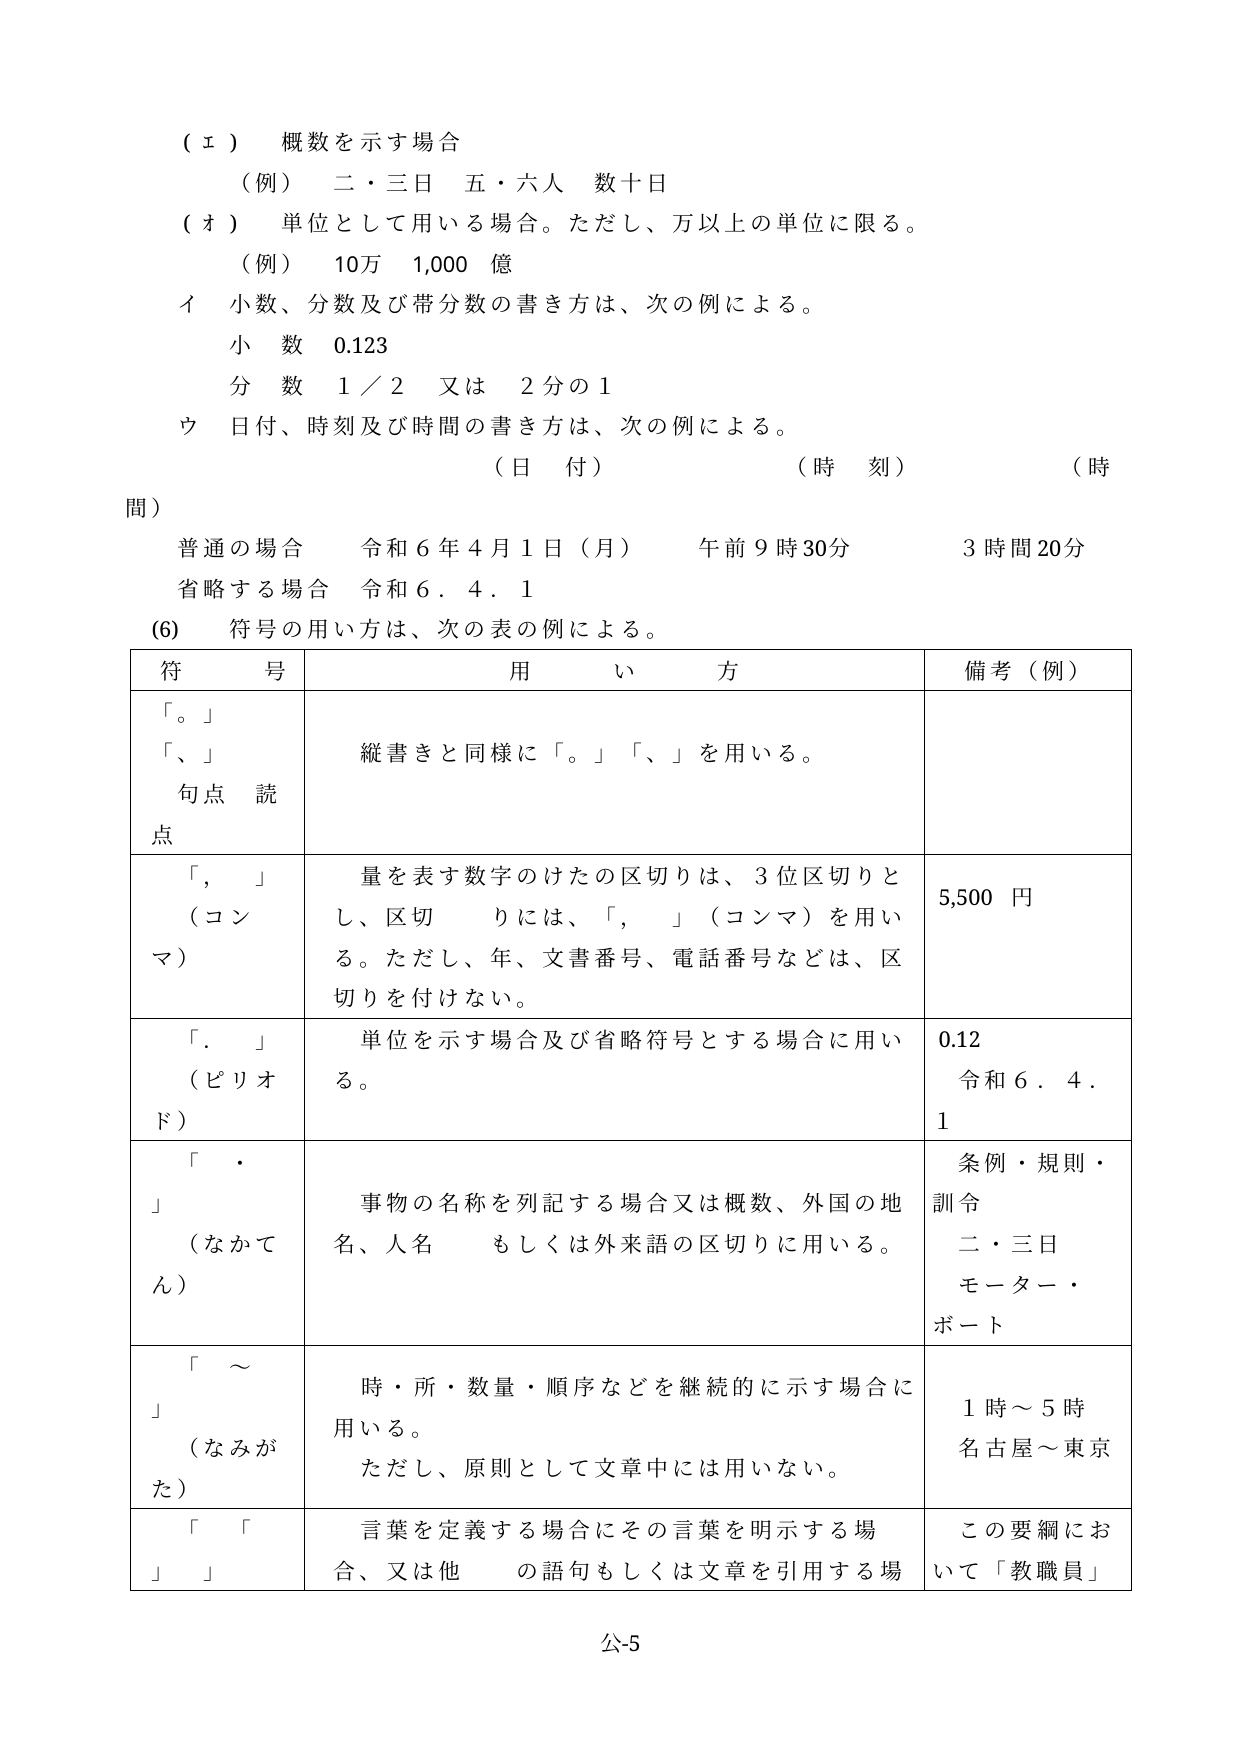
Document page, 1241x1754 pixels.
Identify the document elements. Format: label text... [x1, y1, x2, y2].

table_cell 条例・規則・訓令 二・三日 モーター・ボート [925, 1141, 1131, 1344]
table_cell 「 ・ 」 （なかてん） [131, 1141, 304, 1344]
table_header 符 号 [131, 650, 304, 690]
text （例） 10万 1,000億 [218, 242, 1115, 283]
text イ 小数、分数及び帯分数の書き方は、次の例による。 [125, 283, 1115, 324]
table_cell 縦書きと同様に「。」「、」を用いる。 [305, 691, 924, 854]
text (6) 符号の用い方は、次の表の例による。 [125, 608, 1115, 649]
text ウ 日付、時刻及び時間の書き方は、次の例による。 [125, 405, 1115, 446]
table_cell 量を表す数字のけたの区切りは、３位区切りとし、区切 りには、「， 」（コンマ）を用いる。ただし、年、文書番号、電話番号などは、区切りを付けない。 [305, 855, 924, 1017]
text (ｴ) 概数を示す場合 [171, 121, 1115, 161]
text (ｵ) 単位として用いる場合。ただし、万以上の単位に限る。 [171, 202, 1115, 242]
table_cell 事物の名称を列記する場合又は概数、外国の地名、人名 もしくは外来語の区切りに用いる。 [305, 1141, 924, 1344]
text 普通の場合 令和６年４月１日（月） 午前９時30分 ３時間20分 [125, 527, 1115, 567]
table_header 用 い 方 [305, 650, 924, 690]
table_cell 「 ～ 」 （なみがた） [131, 1346, 304, 1508]
text 小 数 0.123 [194, 324, 1115, 364]
text 分 数 １／２ 又は ２分の１ [194, 364, 1115, 405]
table_cell 「． 」 （ピリオド） [131, 1019, 304, 1140]
text 省略する場合 令和６．４．１ [125, 567, 1115, 608]
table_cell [305, 1509, 924, 1590]
table_cell 0.12 令和６．４．１ [925, 1019, 1131, 1140]
text （例） 二・三日 五・六人 数十日 [218, 161, 1115, 202]
table_cell 「。」「、」 句点 読点 [131, 691, 304, 854]
table_cell 「 「 」 ｣ （か ぎ） [131, 1509, 304, 1590]
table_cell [925, 1509, 1131, 1590]
table_header 備考（例） [925, 650, 1131, 690]
table_cell 「， 」 （コンマ） [131, 855, 304, 1017]
table_cell 単位を示す場合及び省略符号とする場合に用いる。 [305, 1019, 924, 1140]
table_cell １時～５時 名古屋～東京 [925, 1346, 1131, 1508]
text （日 付） （時 刻） （時 間） [125, 446, 1115, 527]
table_cell [925, 691, 1131, 854]
table_cell 5,500円 [925, 855, 1131, 1017]
table_cell 時・所・数量・順序などを継続的に示す場合に用いる。 ただし、原則として文章中には用いない。 [305, 1346, 924, 1508]
